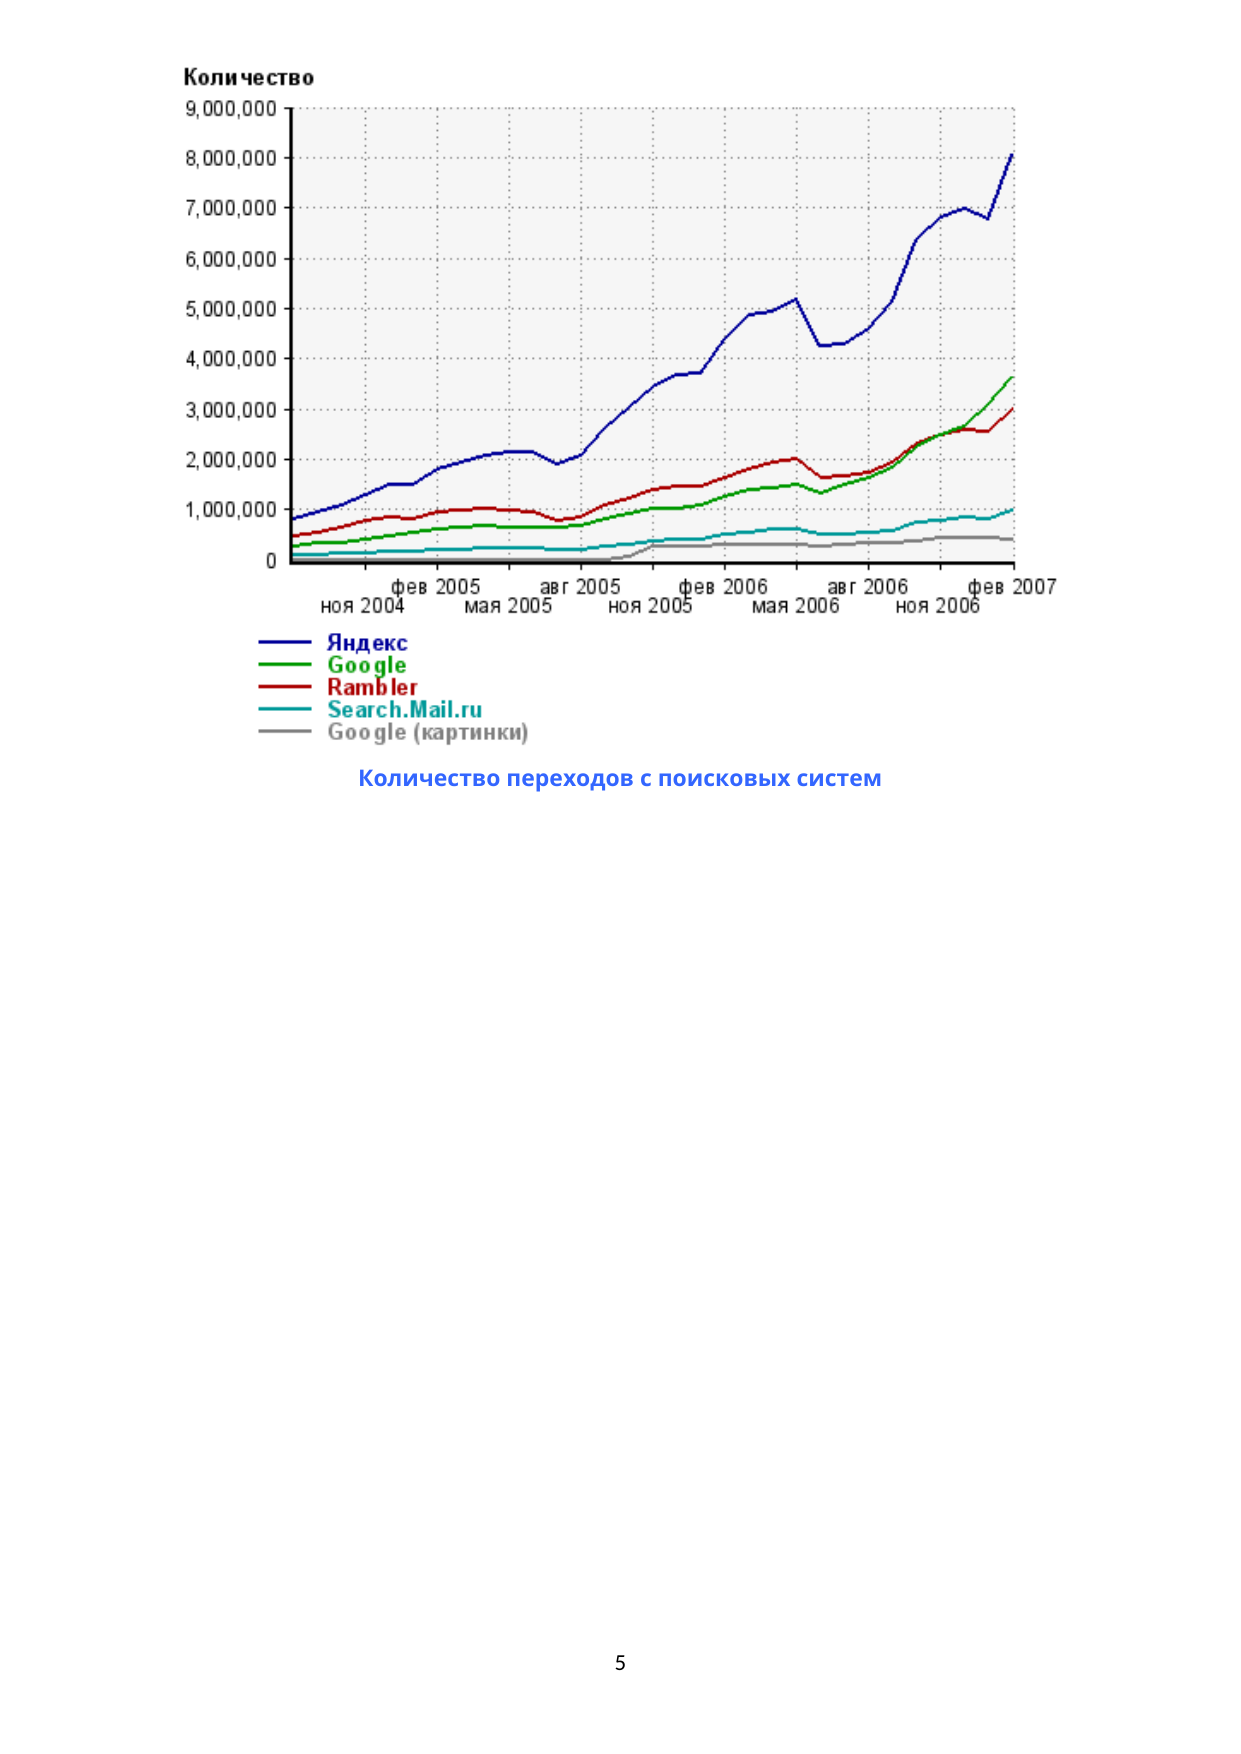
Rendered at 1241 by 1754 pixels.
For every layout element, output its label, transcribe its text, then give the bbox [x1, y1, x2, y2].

picture [175, 58, 1065, 752]
text Количество переходов с поисковых систем [59, 762, 1181, 793]
